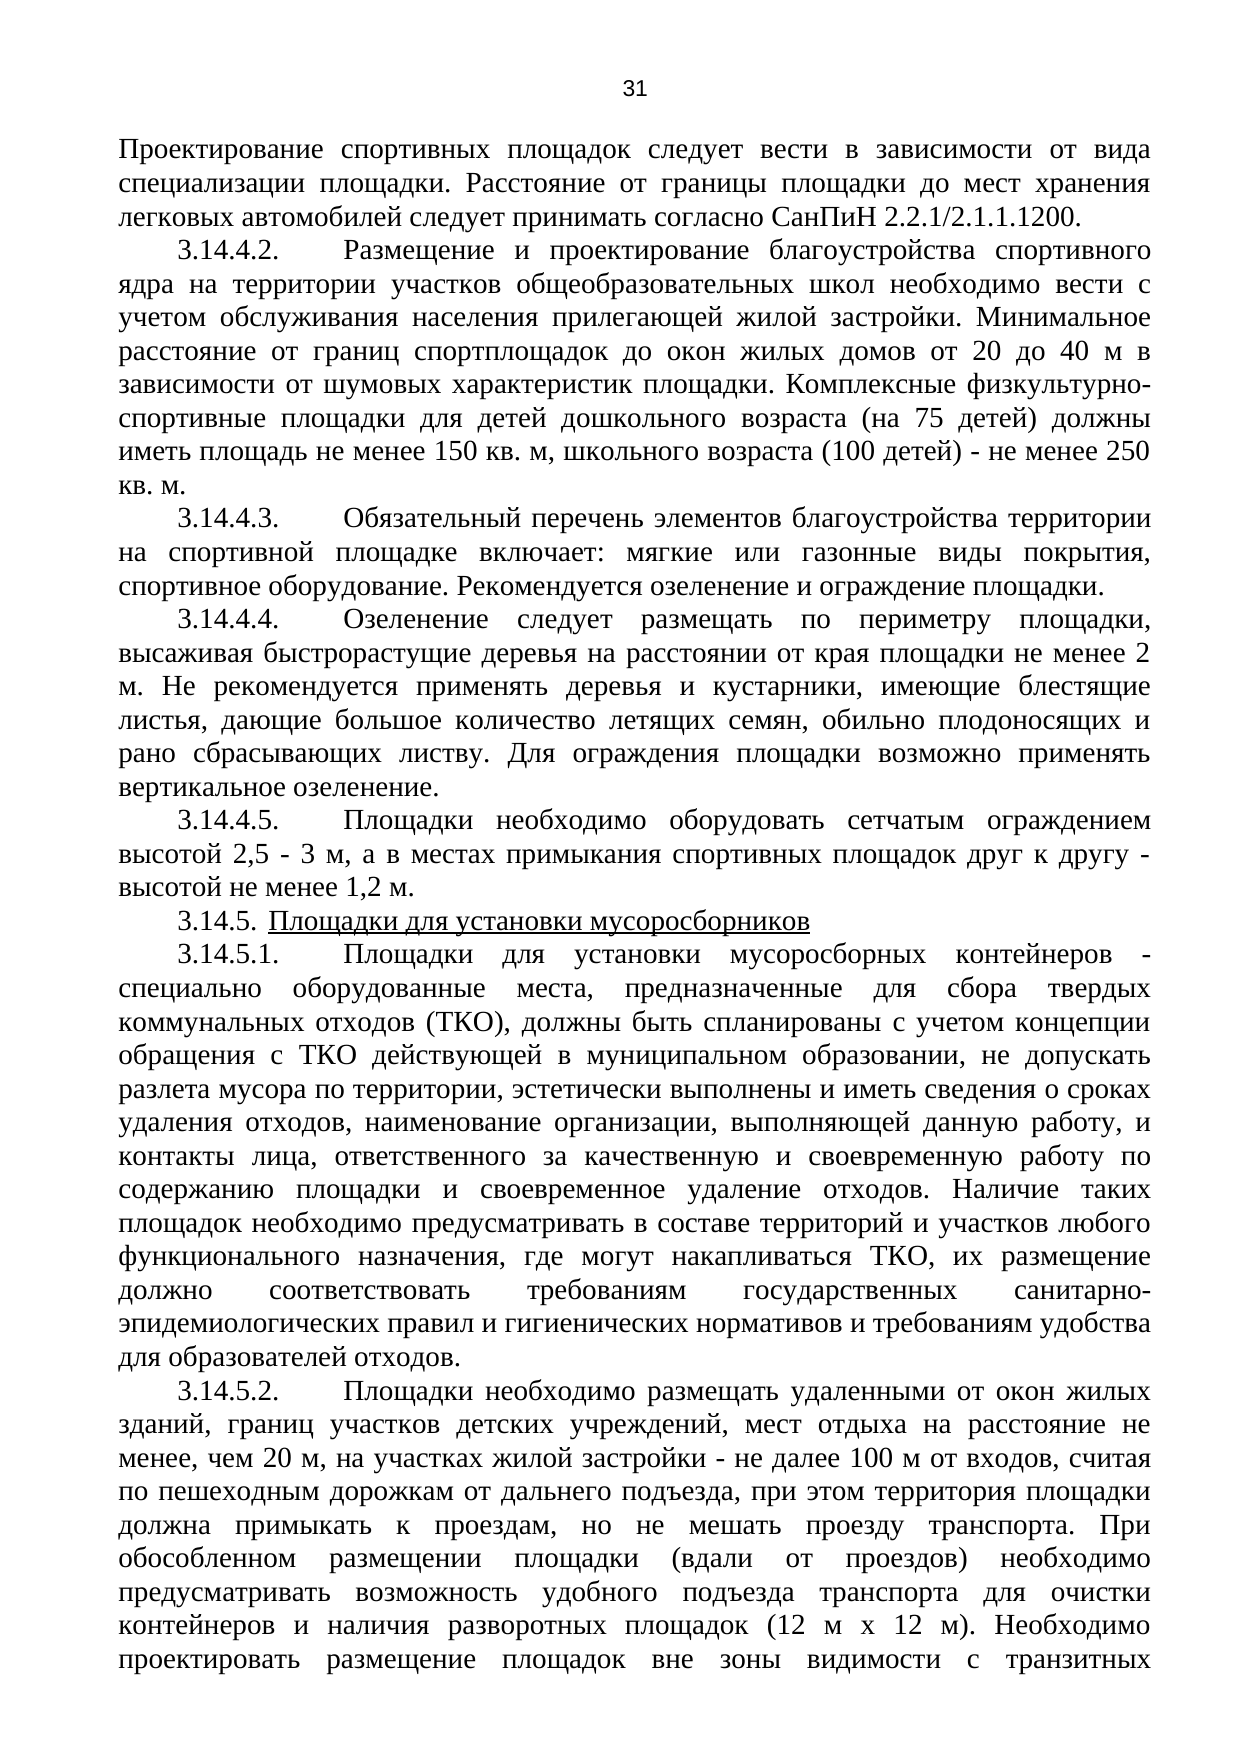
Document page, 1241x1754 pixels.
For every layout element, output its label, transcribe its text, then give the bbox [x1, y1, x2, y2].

list Площадки для установки мусоросборных контейнеров - специально оборудованные места, предназначенные для сбора твердых коммунальных отходов (ТКО), должны быть спланированы с учетом концепции обращения с ТКО действующей в муниципальном образовании, не допускать разлета мусора по территории, эстетически выполнены и иметь сведения о сроках удаления отходов, наименование организации, выполняющей данную работу, и контакты лица, ответственного за качественную и своевременную работу по содержанию площадки и своевременное удаление отходов. Наличие таких площадок необходимо предусматривать в составе территорий и участков любого функционального назначения, где могут накапливаться ТКО, их размещение должно соответствовать требованиям государственных санитарно-эпидемиологических правил и гигиенических нормативов и требованиям удобства для образователей отходов. [118, 937, 1152, 1373]
list Обязательный перечень элементов благоустройства территории на спортивной площадке включает: мягкие или газонные виды покрытия, спортивное оборудование. Рекомендуется озеленение и ограждение площадки. [118, 501, 1152, 601]
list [118, 1373, 1152, 1674]
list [118, 132, 1152, 232]
list Озеленение следует размещать по периметру площадки, высаживая быстрорастущие деревья на расстоянии от края площадки не менее 2 м. Не рекомендуется применять деревья и кустарники, имеющие блестящие листья, дающие большое количество летящих семян, обильно плодоносящих и рано сбрасывающих листву. Для ограждения площадки возможно применять вертикальное озеленение. [118, 601, 1152, 802]
list Площадки для установки мусоросборников [118, 903, 1152, 937]
list Площадки необходимо оборудовать сетчатым ограждением высотой 2,5 - 3 м, а в местах примыкания спортивных площадок друг к другу - высотой не менее 1,2 м. [118, 802, 1152, 903]
list Размещение и проектирование благоустройства спортивного ядра на территории участков общеобразовательных школ необходимо вести с учетом обслуживания населения прилегающей жилой застройки. Минимальное расстояние от границ спортплощадок до окон жилых домов от 20 до 40 м в зависимости от шумовых характеристик площадки. Комплексные физкультурно-спортивные площадки для детей дошкольного возраста (на 75 детей) должны иметь площадь не менее 150 кв. м, школьного возраста (100 детей) - не менее 250 кв. м. [118, 232, 1152, 501]
